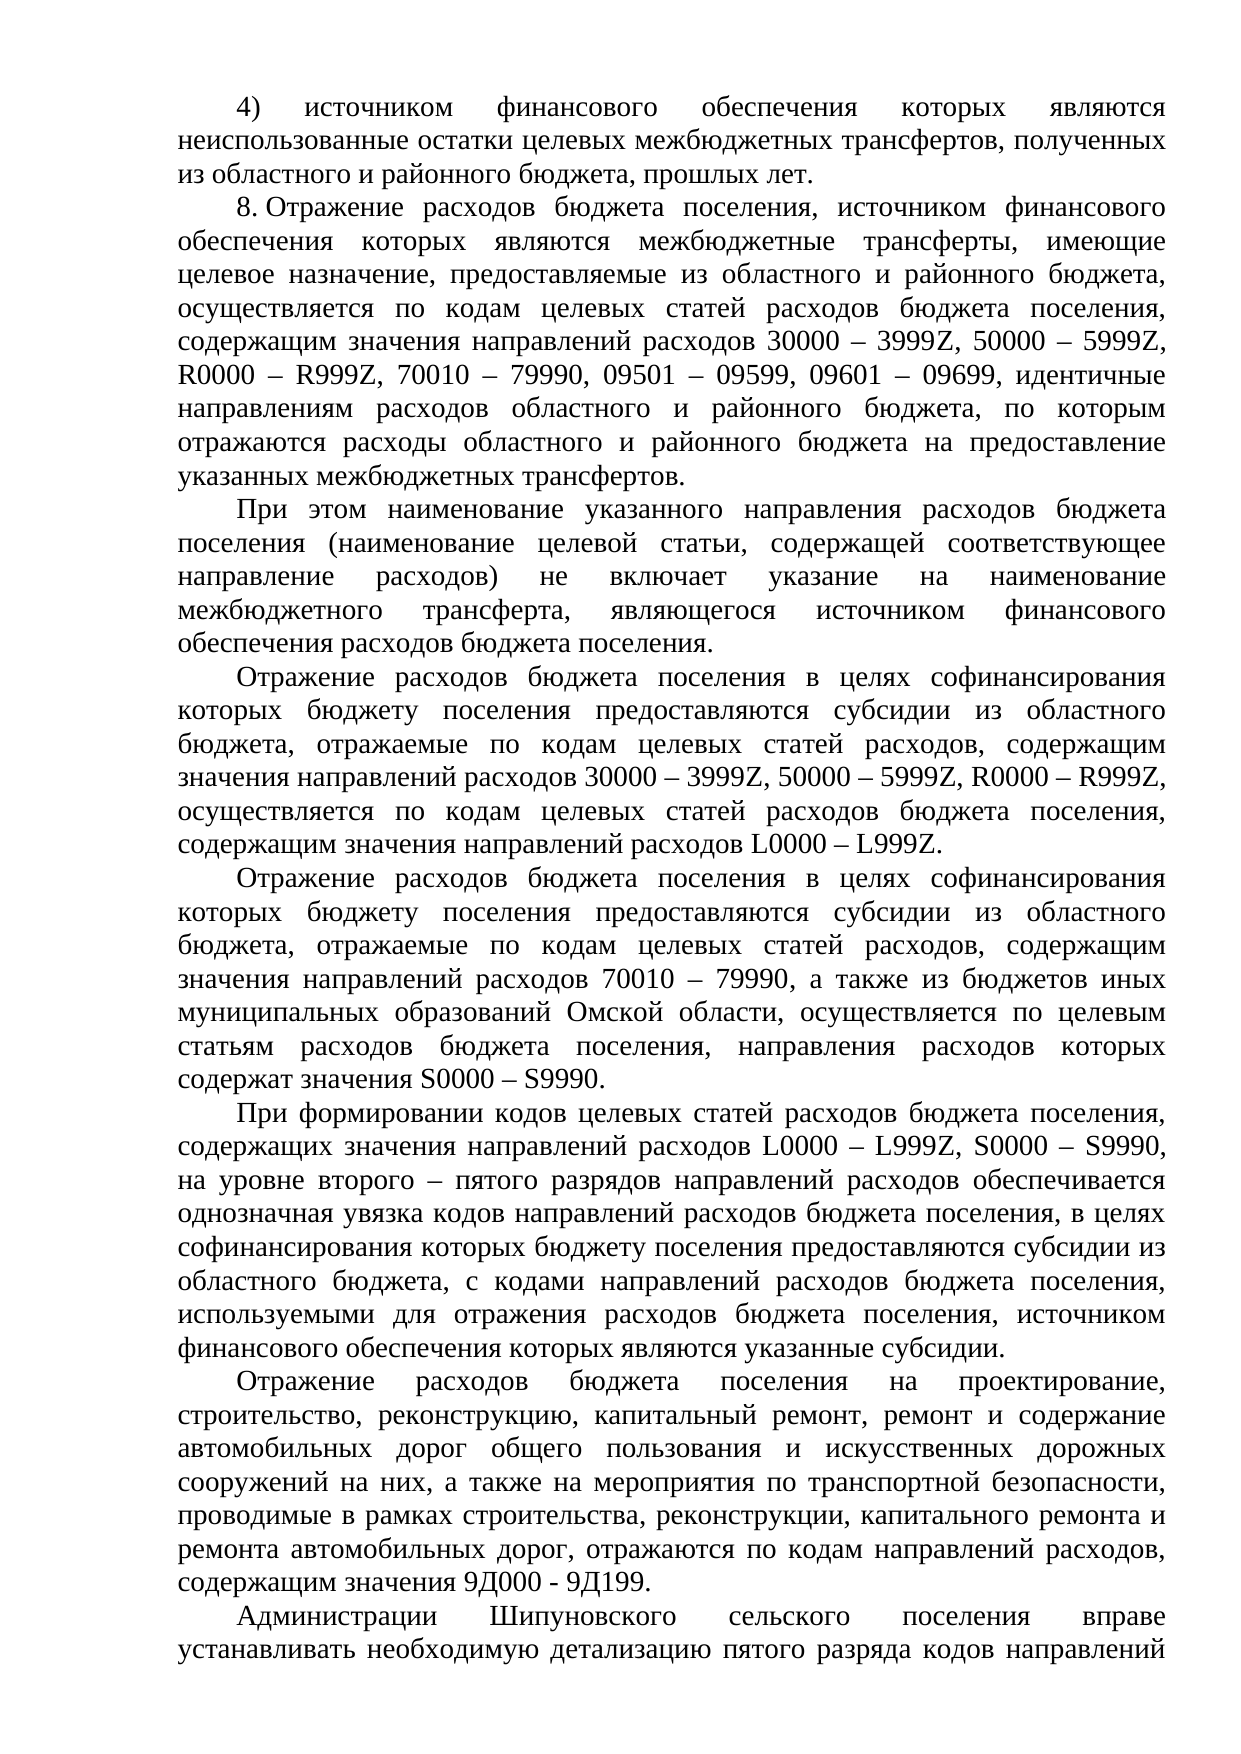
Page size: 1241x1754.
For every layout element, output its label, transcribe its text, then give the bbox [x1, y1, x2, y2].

text Отражение расходов бюджета поселения в целях софинансирования которых бюджету поселения предоставляются субсидии из областного бюджета, отражаемые по кодам целевых статей расходов, содержащим значения направлений расходов 30000 – 3999Z, 50000 – 5999Z, R0000 – R999Z, осуществляется по кодам целевых статей расходов бюджета поселения, содержащим значения направлений расходов L0000 – L999Z. [177, 659, 1167, 860]
text Отражение расходов бюджета поселения в целях софинансирования которых бюджету поселения предоставляются субсидии из областного бюджета, отражаемые по кодам целевых статей расходов, содержащим значения направлений расходов 70010 – 79990, а также из бюджетов иных муниципальных образований Омской области, осуществляется по целевым статьям расходов бюджета поселения, направления расходов которых содержат значения S0000 – S9990. [177, 860, 1167, 1095]
text При этом наименование указанного направления расходов бюджета поселения (наименование целевой статьи, содержащей соответствующее направление расходов) не включает указание на наименование межбюджетного трансферта, являющегося источником финансового обеспечения расходов бюджета поселения. [177, 491, 1167, 659]
text 4) источником финансового обеспечения которых являются неиспользованные остатки целевых межбюджетных трансфертов, полученных из областного и районного бюджета, прошлых лет. [177, 89, 1167, 189]
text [177, 1598, 1167, 1665]
text Отражение расходов бюджета поселения на проектирование, строительство, реконструкцию, капитальный ремонт, ремонт и содержание автомобильных дорог общего пользования и искусственных дорожных сооружений на них, а также на мероприятия по транспортной безопасности, проводимые в рамках строительства, реконструкции, капитального ремонта и ремонта автомобильных дорог, отражаются по кодам направлений расходов, содержащим значения 9Д000 - 9Д199. [177, 1363, 1167, 1598]
text При формировании кодов целевых статей расходов бюджета поселения, содержащих значения направлений расходов L0000 – L999Z, S0000 – S9990, на уровне второго – пятого разрядов направлений расходов обеспечивается однозначная увязка кодов направлений расходов бюджета поселения, в целях софинансирования которых бюджету поселения предоставляются субсидии из областного бюджета, с кодами направлений расходов бюджета поселения, используемыми для отражения расходов бюджета поселения, источником финансового обеспечения которых являются указанные субсидии. [177, 1095, 1167, 1363]
text 8. Отражение расходов бюджета поселения, источником финансового обеспечения которых являются межбюджетные трансферты, имеющие целевое назначение, предоставляемые из областного и районного бюджета, осуществляется по кодам целевых статей расходов бюджета поселения, содержащим значения направлений расходов 30000 – 3999Z, 50000 – 5999Z, R0000 – R999Z, 70010 – 79990, 09501 – 09599, 09601 – 09699, идентичные направлениям расходов областного и районного бюджета, по которым отражаются расходы областного и районного бюджета на предоставление указанных межбюджетных трансфертов. [177, 189, 1167, 491]
